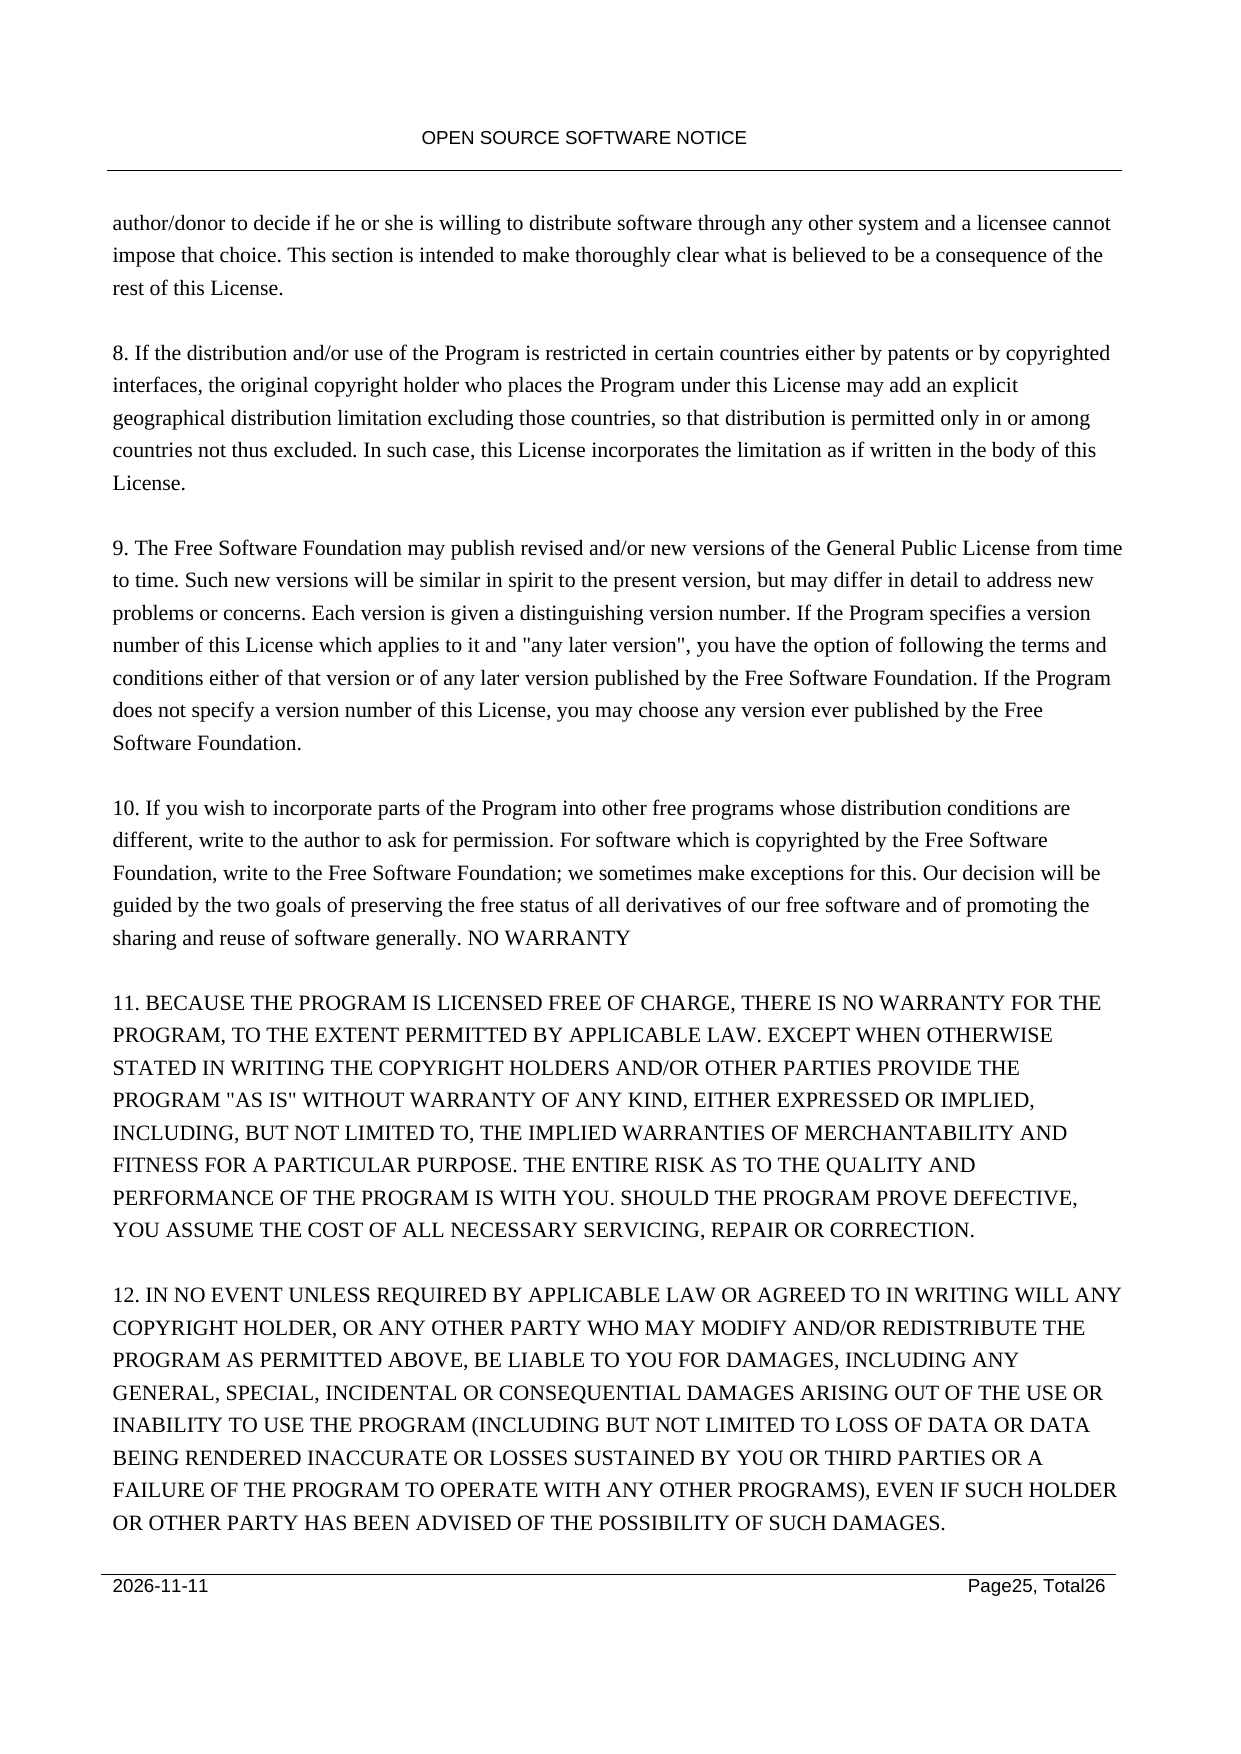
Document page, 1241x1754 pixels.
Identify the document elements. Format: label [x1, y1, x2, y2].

text [112, 206, 1128, 1571]
